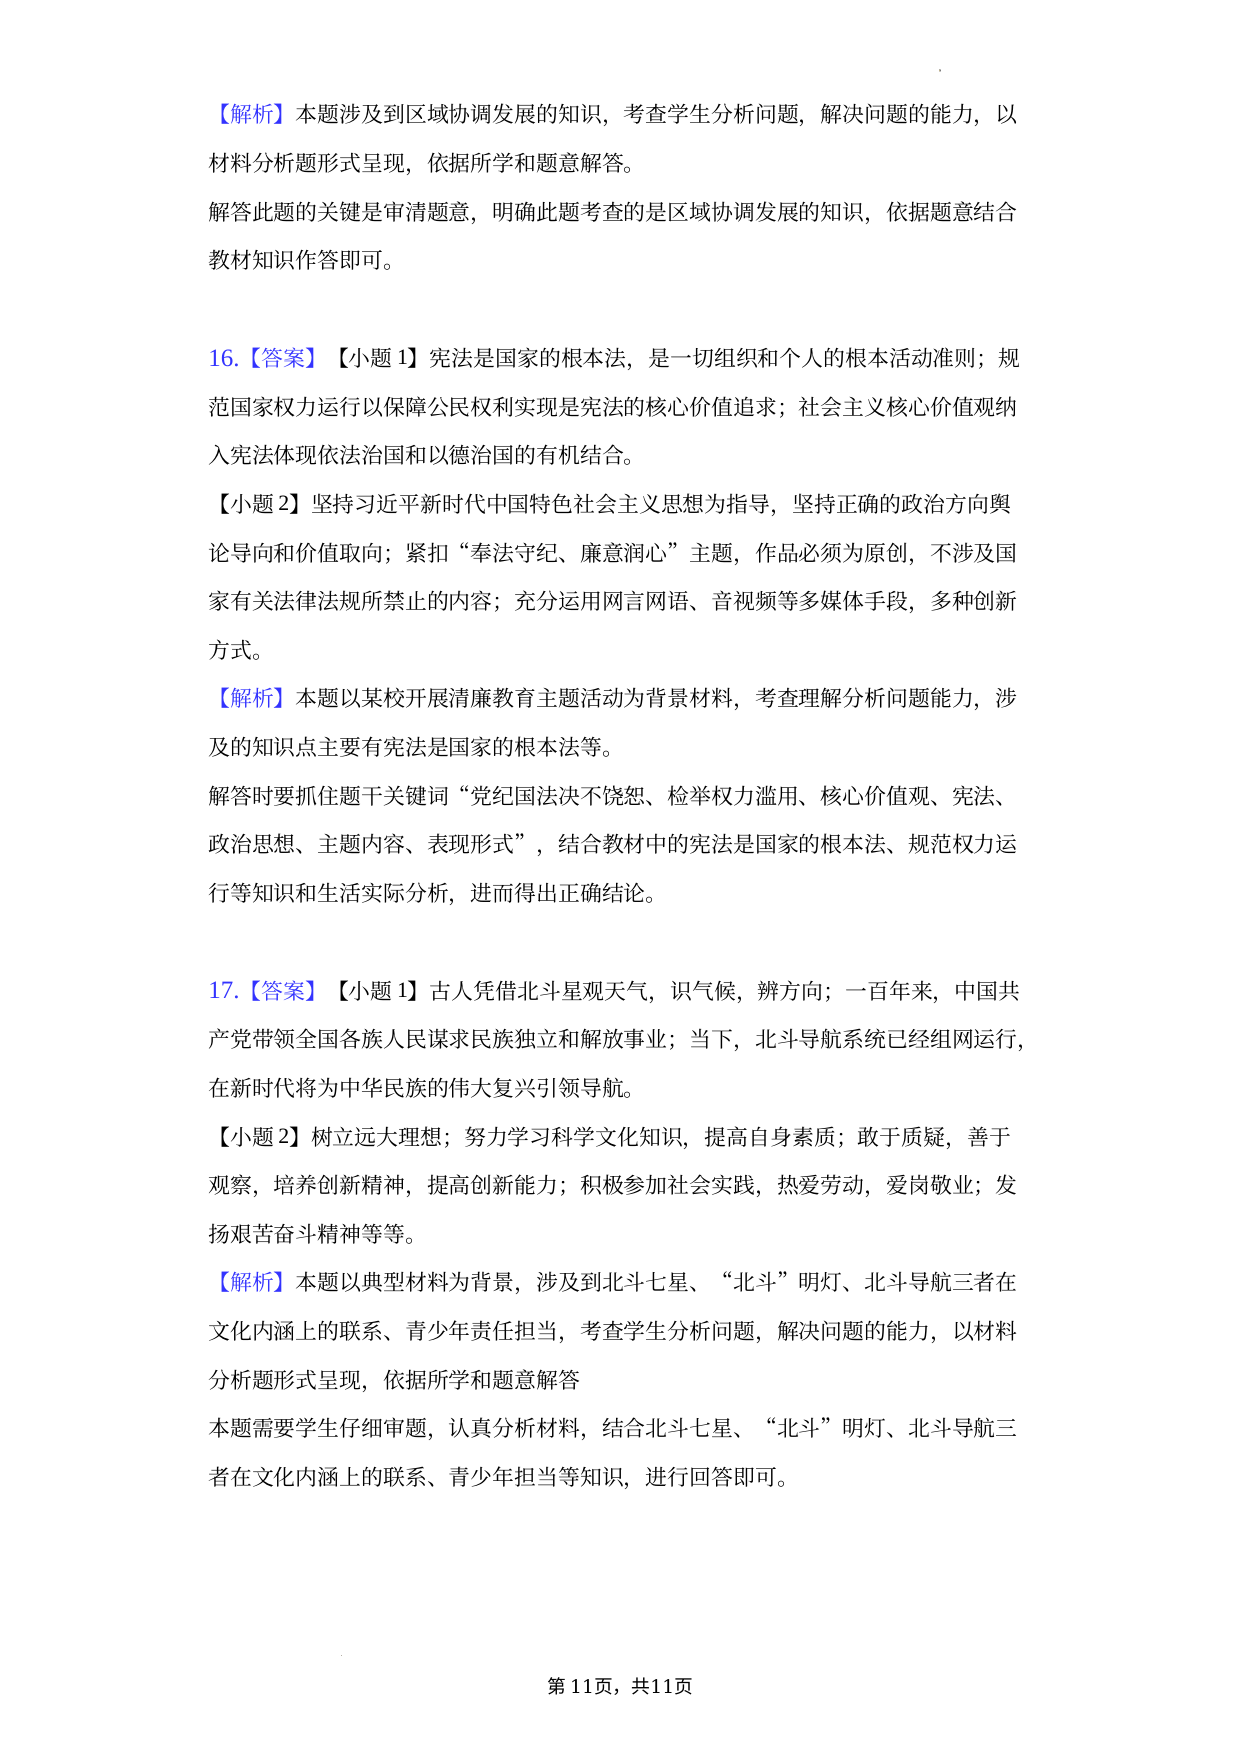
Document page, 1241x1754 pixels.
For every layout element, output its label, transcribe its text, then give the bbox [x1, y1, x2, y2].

text 【小题2】坚持习近平新时代中国特色社会主义思想为指导，坚持正确的政治方向舆论导向和价值取向；紧扣“奉法守纪、廉意润心”主题，作品必须为原创，不涉及国家有关法律法规所禁止的内容；充分运用网言网语、音视频等多媒体手段，多种创新方式。 [208, 486, 1032, 665]
text 16.【答案】【小题1】宪法是国家的根本法，是一切组织和个人的根本活动准则；规范国家权力运行以保障公民权利实现是宪法的核心价值追求；社会主义核心价值观纳入宪法体现依法治国和以德治国的有机结合。 [208, 341, 1032, 471]
text 【解析】本题以某校开展清廉教育主题活动为背景材料，考查理解分析问题能力，涉及的知识点主要有宪法是国家的根本法等。 解答时要抓住题干关键词“党纪国法决不饶恕、检举权力滥用、核心价值观、宪法、政治思想、主题内容、表现形式”，结合教材中的宪法是国家的根本法、规范权力运行等知识和生活实际分析，进而得出正确结论。 [208, 681, 1032, 957]
text 【解析】本题涉及到区域协调发展的知识，考查学生分析问题，解决问题的能力，以材料分析题形式呈现，依据所学和题意解答。 解答此题的关键是审清题意，明确此题考查的是区域协调发展的知识，依据题意结合教材知识作答即可。 [208, 97, 1032, 324]
text 【解析】本题以典型材料为背景，涉及到北斗七星、“北斗”明灯、北斗导航三者在文化内涵上的联系、青少年责任担当，考查学生分析问题，解决问题的能力，以材料分析题形式呈现，依据所学和题意解答 本题需要学生仔细审题，认真分析材料，结合北斗七星、“北斗”明灯、北斗导航三者在文化内涵上的联系、青少年担当等知识，进行回答即可。 [208, 1265, 1032, 1492]
text 17.【答案】【小题1】古人凭借北斗星观天气，识气候，辨方向；一百年来，中国共产党带领全国各族人民谋求民族独立和解放事业；当下，北斗导航系统已经组网运行，在新时代将为中华民族的伟大复兴引领导航。 [208, 973, 1032, 1103]
text 【小题2】树立远大理想；努力学习科学文化知识，提高自身素质；敢于质疑，善于观察，培养创新精神，提高创新能力；积极参加社会实践，热爱劳动，爱岗敬业；发扬艰苦奋斗精神等等。 [208, 1119, 1032, 1249]
